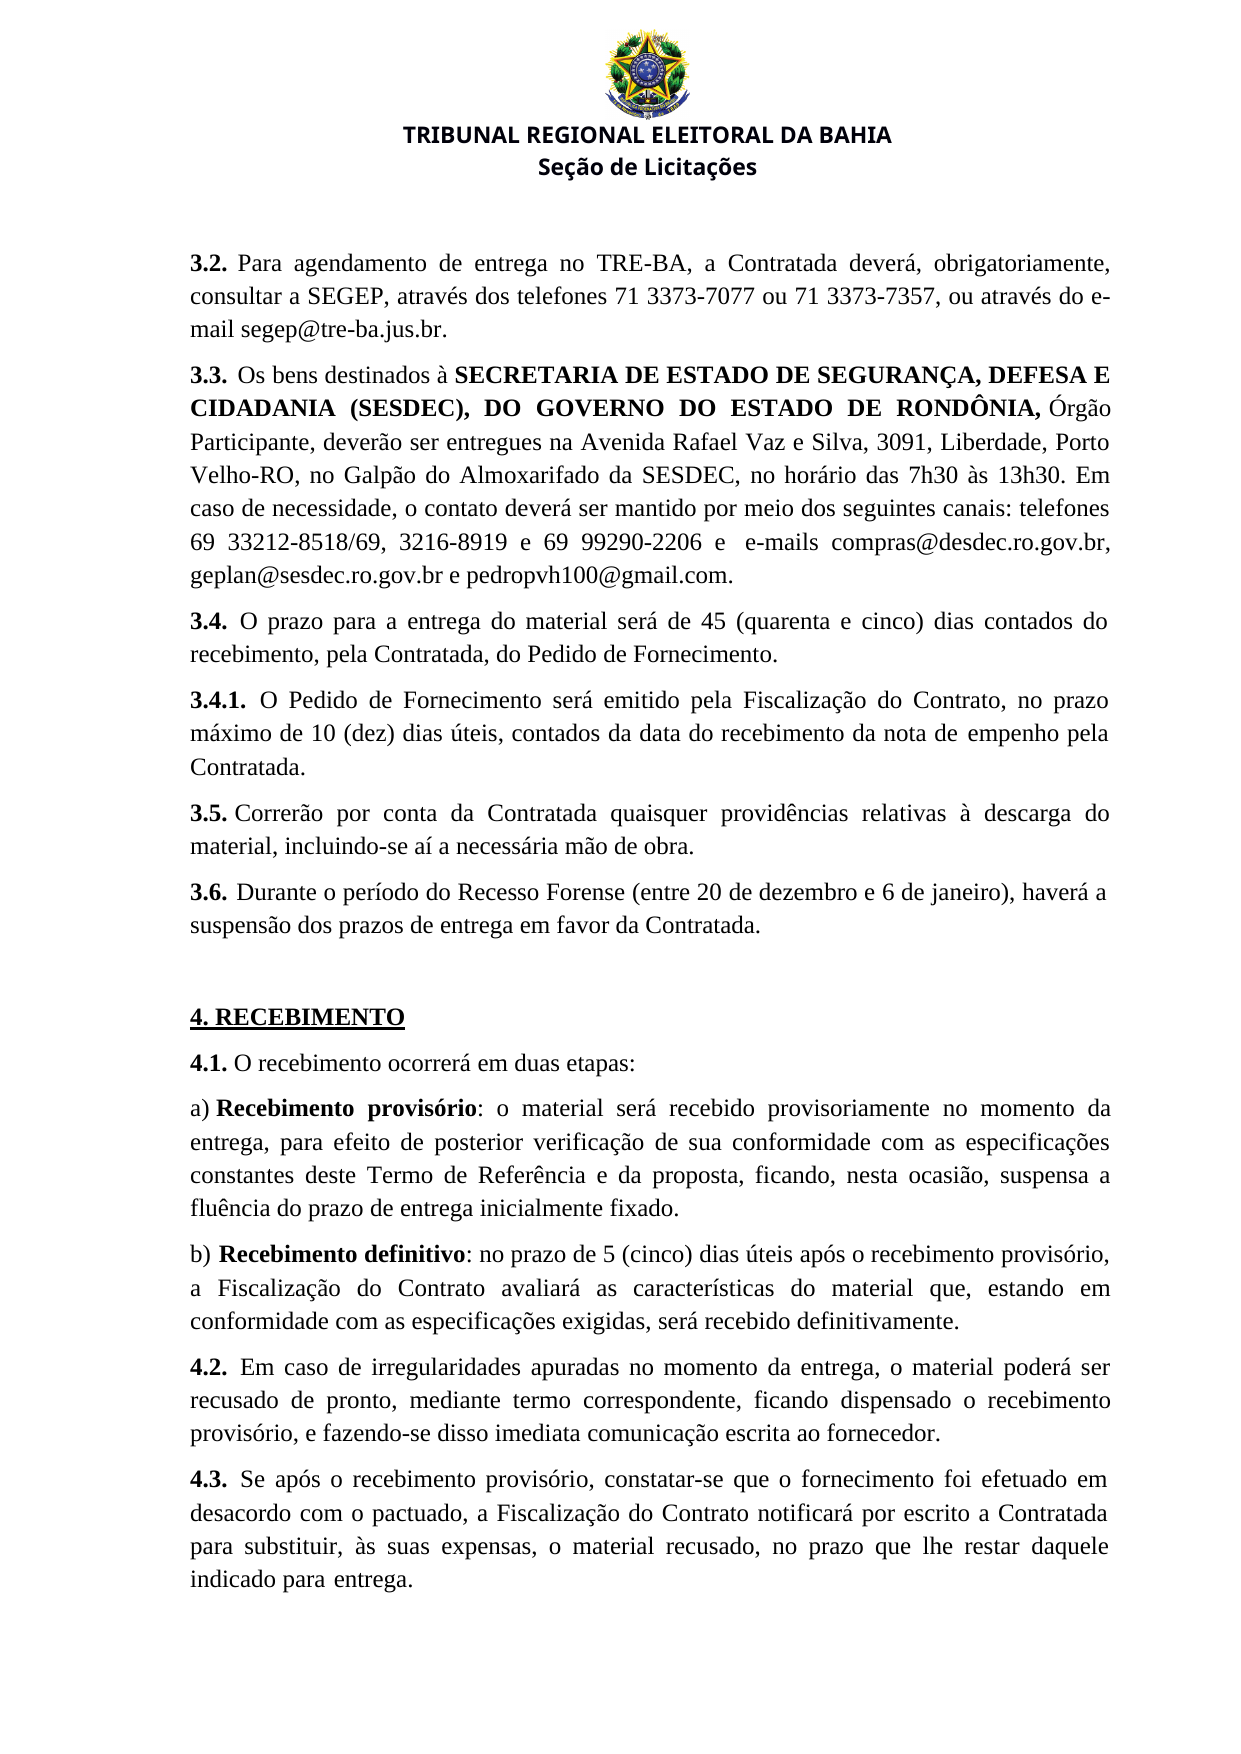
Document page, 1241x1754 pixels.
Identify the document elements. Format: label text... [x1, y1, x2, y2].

list Se após o recebimento provisório, constatar-se que o fornecimento foi efetuado em desacordo com o pactuado, a Fiscalização do Contrato notificará por escrito a Contratada para substituir, às suas expensas, o material recusado, no prazo que lhe restar daquele indicado para entrega. [190, 1461, 1109, 1594]
list Recebimento definitivo: no prazo de 5 (cinco) dias úteis após o recebimento provisório, a Fiscalização do Contrato avaliará as características do material que, estando em conformidade com as especificações exigidas, será recebido definitivamente. [190, 1236, 1112, 1336]
list Para agendamento de entrega no TRE-BA, a Contratada deverá, obrigatoriamente, consultar a SEGEP, através dos telefones 71 3373-7077 ou 71 3373-7357, ou através do e-mail segep@tre-ba.jus.br. [190, 244, 1111, 344]
subtitle RECEBIMENTO [190, 998, 1122, 1032]
list Os bens destinados à SECRETARIA DE ESTADO DE SEGURANÇA, DEFESA E CIDADANIA (SESDEC), DO GOVERNO DO ESTADO DE RONDÔNIA, Órgão Participante, deverão ser entregues na Avenida Rafael Vaz e Silva, 3091, Liberdade, Porto Velho-RO, no Galpão do Almoxarifado da SESDEC, no horário das 7h30 às 13h30. Em caso de necessidade, o contato deverá ser mantido por meio dos seguintes canais: telefones 69 33212-8518/69, 3216-8919 e 69 99290-2206 e e-mails compras@desdec.ro.gov.br, geplan@sesdec.ro.gov.br e pedropvh100@gmail.com. [190, 357, 1111, 590]
list Em caso de irregularidades apuradas no momento da entrega, o material poderá ser recusado de pronto, mediante termo correspondente, ficando dispensado o recebimento provisório, e fazendo-se disso imediata comunicação escrita ao fornecedor. [190, 1348, 1112, 1448]
list Durante o período do Recesso Forense (entre 20 de dezembro e 6 de janeiro), haverá a suspensão dos prazos de entrega em favor da Contratada. [190, 873, 1108, 940]
list O prazo para a entrega do material será de 45 (quarenta e cinco) dias contados do recebimento, pela Contratada, do Pedido de Fornecimento. [190, 603, 1109, 669]
list O recebimento ocorrerá em duas etapas: [190, 1044, 1122, 1078]
list O Pedido de Fornecimento será emitido pela Fiscalização do Contrato, no prazo máximo de 10 (dez) dias úteis, contados da data do recebimento da nota de empenho pela Contratada. [190, 682, 1109, 782]
list Recebimento provisório: o material será recebido provisoriamente no momento da entrega, para efeito de posterior verificação de sua conformidade com as especificações constantes deste Termo de Referência e da proposta, ficando, nesta ocasião, suspensa a fluência do prazo de entrega inicialmente fixado. [190, 1090, 1111, 1223]
list Correrão por conta da Contratada quaisquer providências relativas à descarga do material, incluindo-se aí a necessária mão de obra. [190, 794, 1111, 861]
